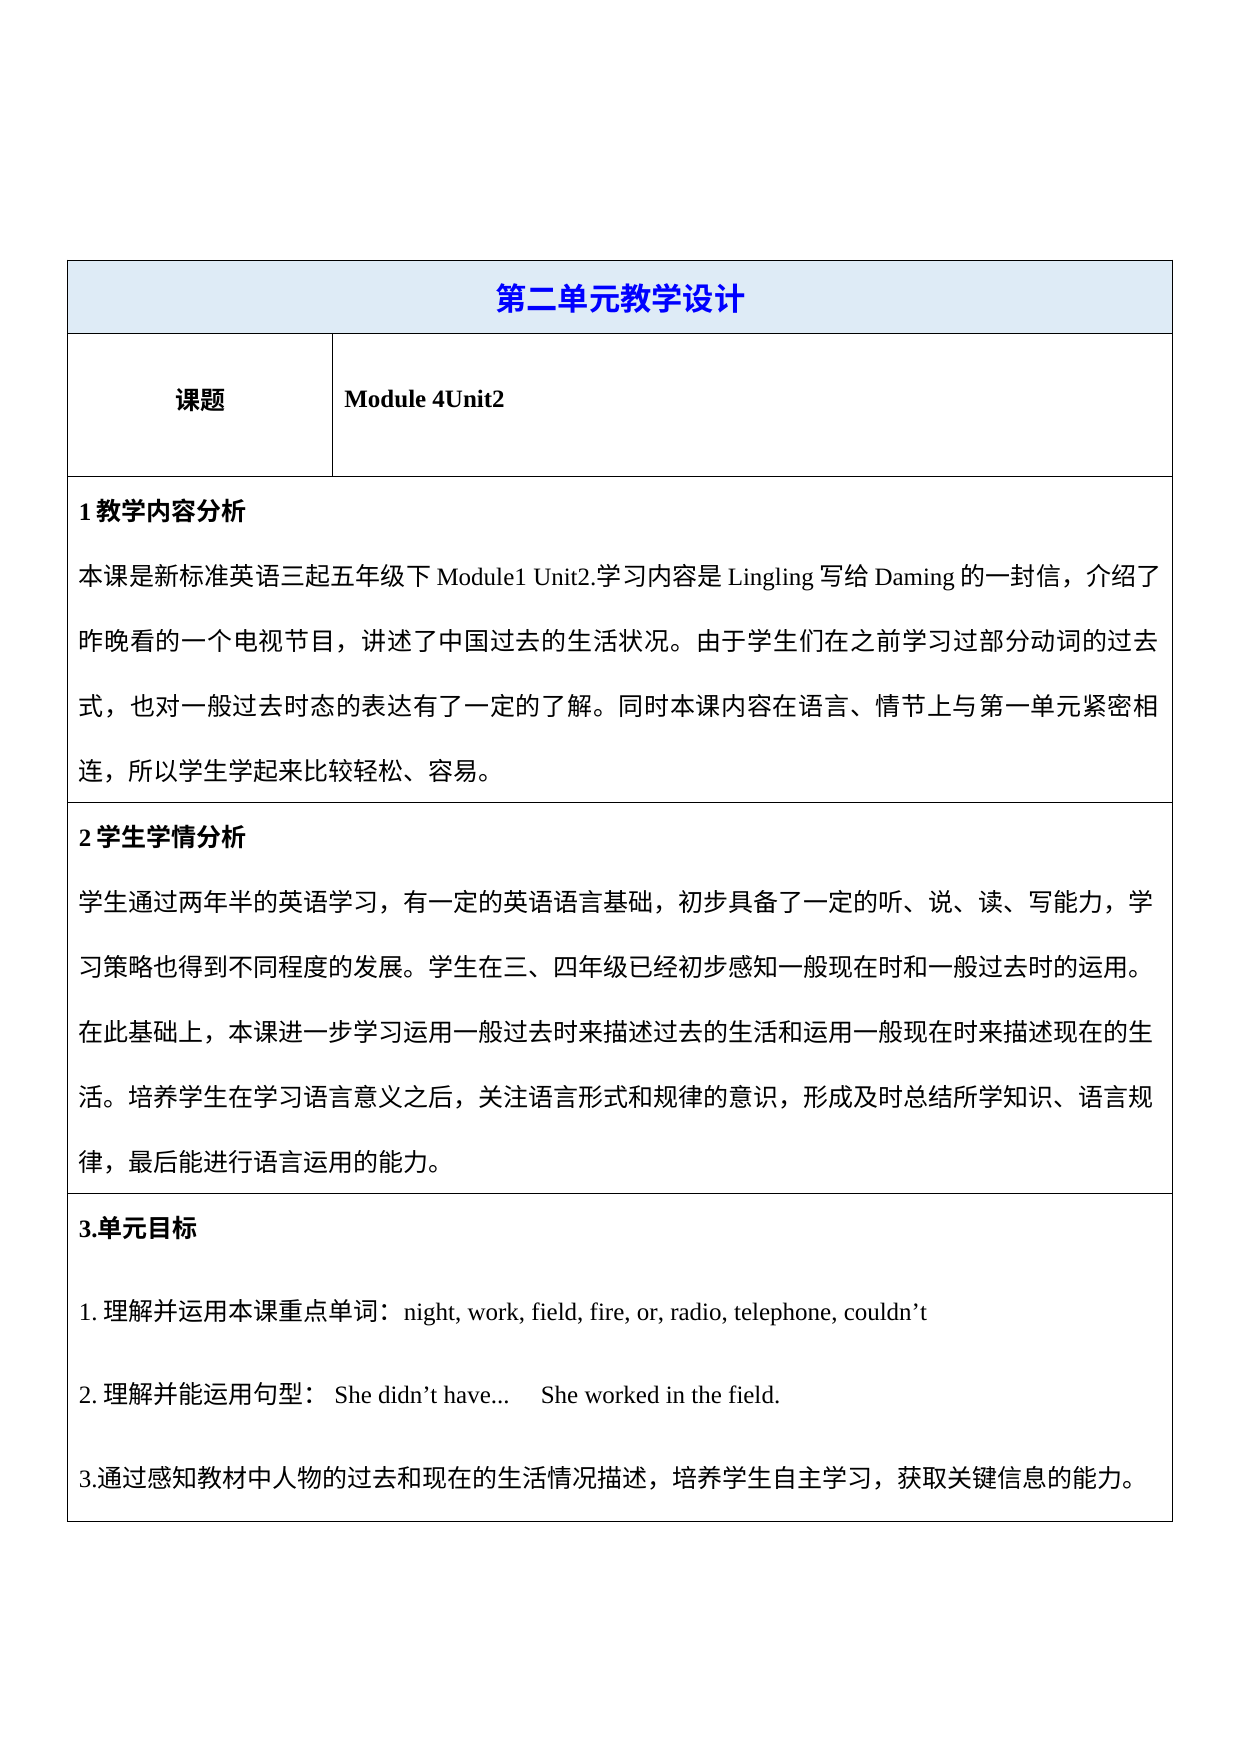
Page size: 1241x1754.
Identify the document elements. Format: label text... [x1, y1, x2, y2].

table_cell 课题 [68, 334, 332, 476]
table_header 第二单元教学设计 [68, 261, 1172, 333]
table_cell Module 4Unit2 [333, 334, 1172, 476]
table_cell 2学生学情分析 学生通过两年半的英语学习，有一定的英语语言基础，初步具备了一定的听、说、读、写能力，学习策略也得到不同程度的发展。学生在三、四年级已经初步感知一般现在时和一般过去时的运用。在此基础上，本课进一步学习运用一般过去时来描述过去的生活和运用一般现在时来描述现在的生活。培养学生在学习语言意义之后，关注语言形式和规律的意识，形成及时总结所学知识、语言规律，最后能进行语言运用的能力。 [68, 803, 1172, 1193]
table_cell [68, 1194, 1172, 1521]
table_cell 1教学内容分析 本课是新标准英语三起五年级下Module1 Unit2.学习内容是Lingling写给Daming的一封信，介绍了昨晚看的一个电视节目，讲述了中国过去的生活状况。由于学生们在之前学习过部分动词的过去式，也对一般过去时态的表达有了一定的了解。同时本课内容在语言、情节上与第一单元紧密相连，所以学生学起来比较轻松、容易。 [68, 477, 1172, 802]
